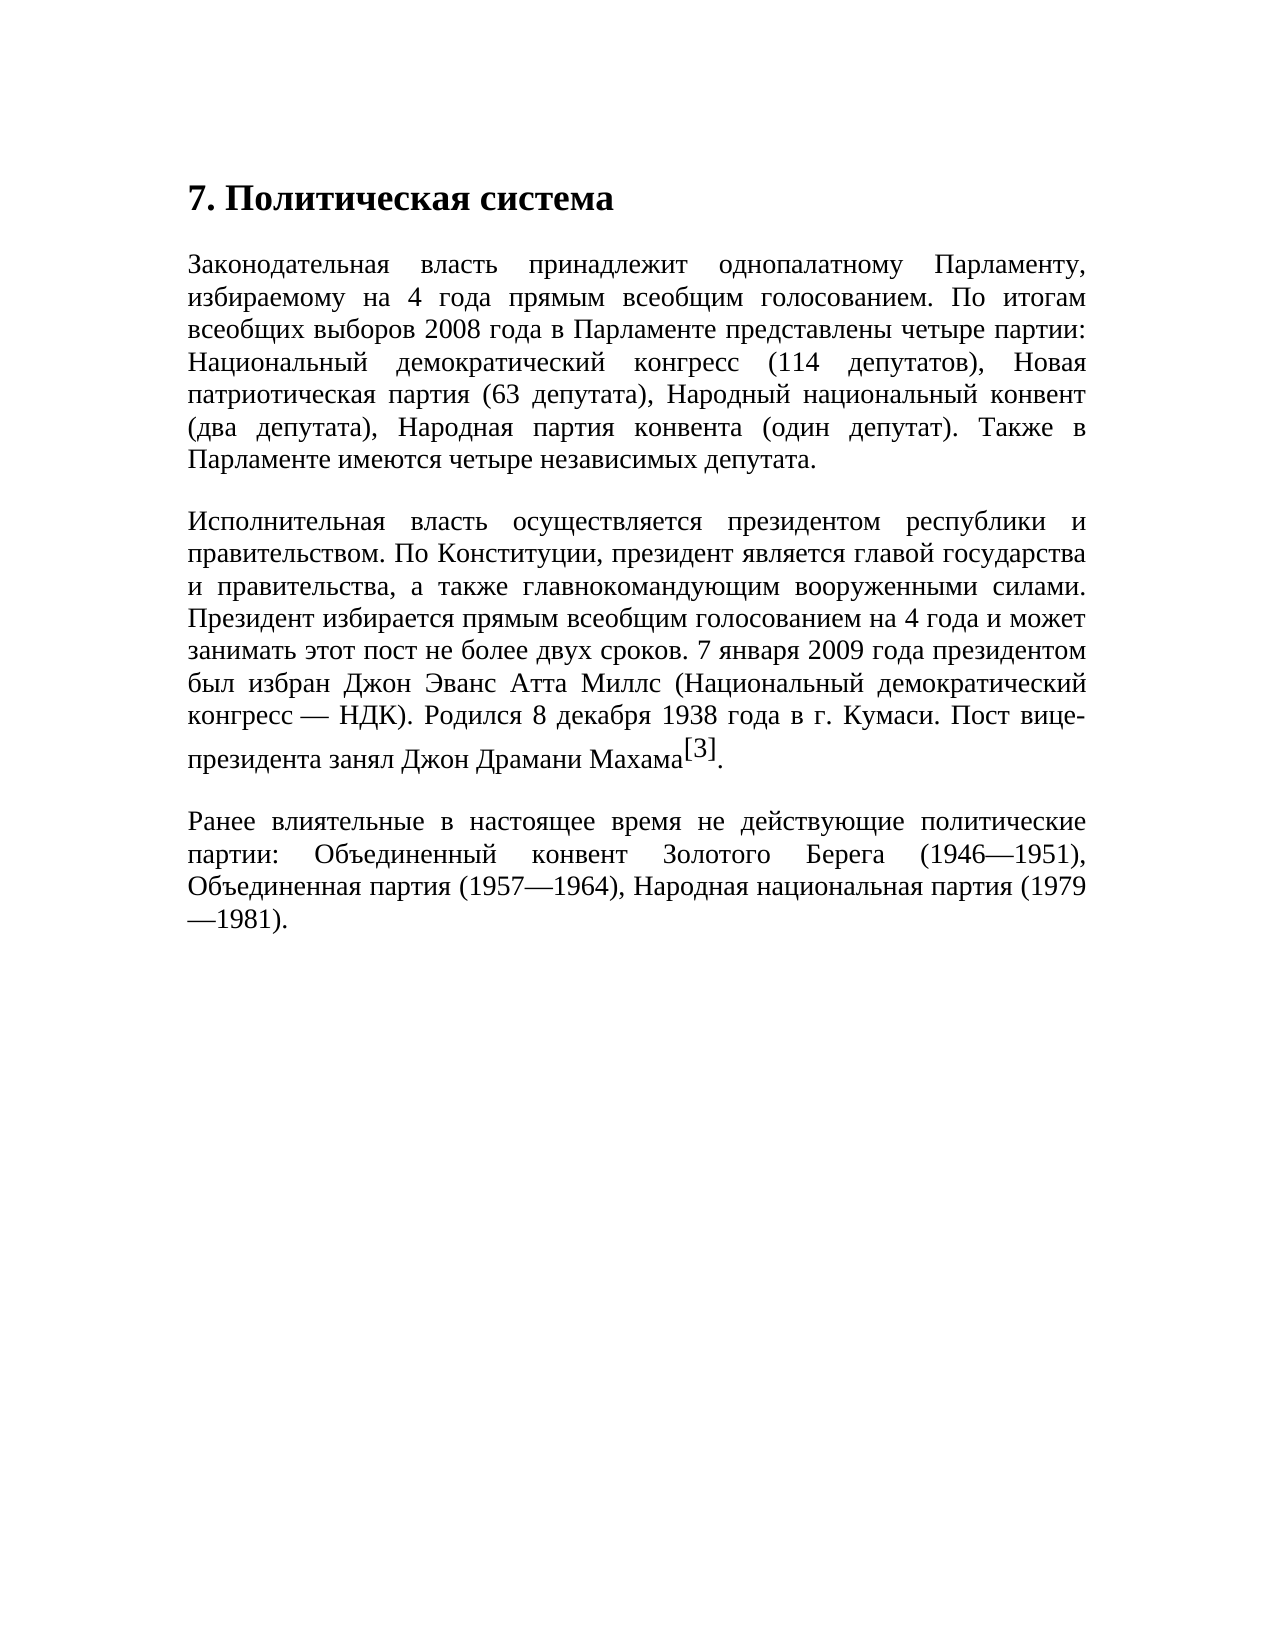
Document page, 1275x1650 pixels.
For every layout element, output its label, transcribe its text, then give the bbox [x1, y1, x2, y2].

text Ранее влиятельные в настоящее время не действующие политические партии: Объединенный конвент Золотого Берега (1946—1951), Объединенная партия (1957—1964), Народная национальная партия (1979—1981). [187, 804, 1087, 934]
text Законодательная власть принадлежит однопалатному Парламенту, избираемому на 4 года прямым всеобщим голосованием. По итогам всеобщих выборов 2008 года в Парламенте представлены четыре партии: Национальный демократический конгресс (114 депутатов), Новая патриотическая партия (63 депутата), Народный национальный конвент (два депутата), Народная партия конвента (один депутат). Также в Парламенте имеются четыре независимых депутата. [187, 248, 1087, 474]
text Исполнительная власть осуществляется президентом республики и правительством. По Конституции, президент является главой государства и правительства, а также главнокомандующим вооруженными силами. Президент избирается прямым всеобщим голосованием на 4 года и может занимать этот пост не более двух сроков. 7 января 2009 года президентом был избран Джон Эванс Атта Миллс (Национальный демократический конгресс — НДК). Родился 8 декабря 1938 года в г. Кумаси. Пост вице-президента занял Джон Драмани Махама[3]. [187, 504, 1087, 775]
list 7. Политическая система [187, 175, 1087, 218]
